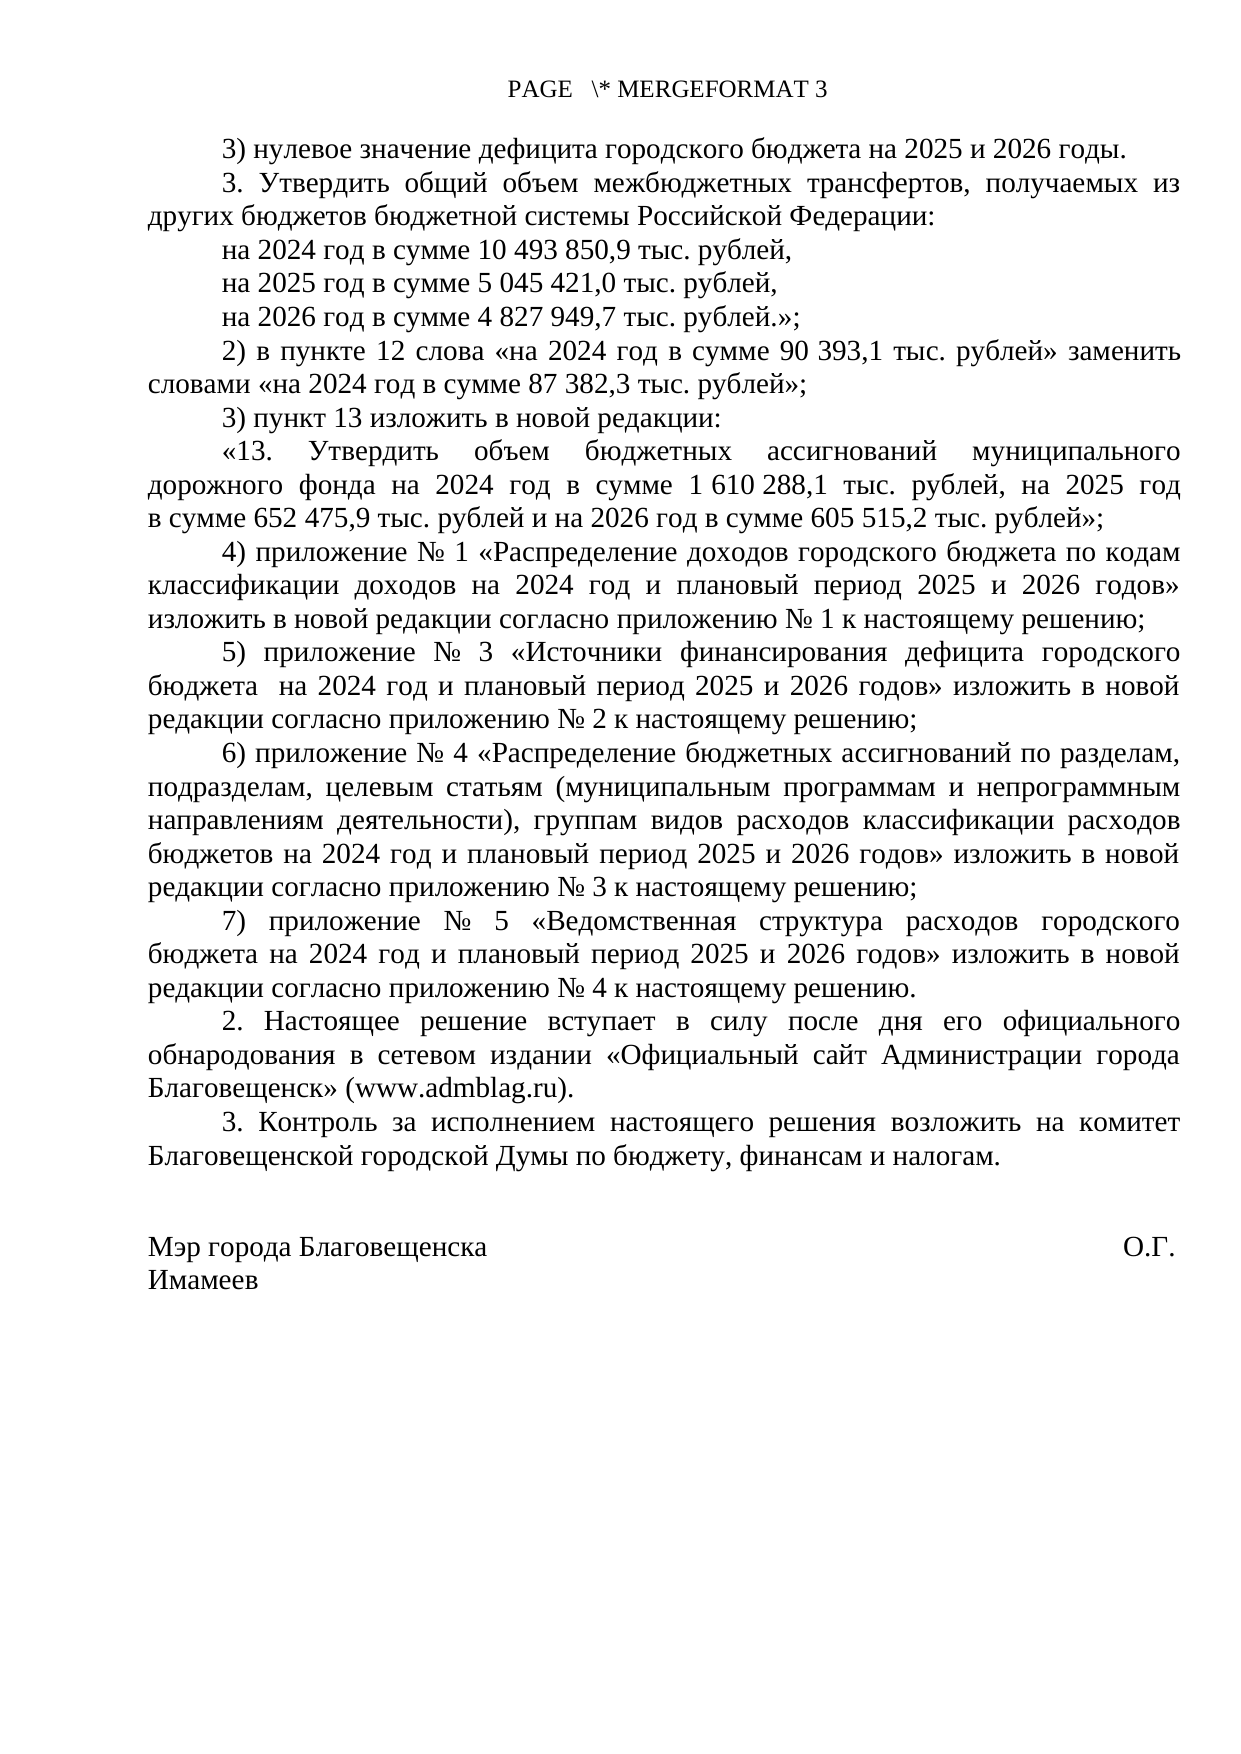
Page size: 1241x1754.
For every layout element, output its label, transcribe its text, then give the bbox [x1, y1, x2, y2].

text на 2024 год в сумме 10 493 850,9 тыс. рублей, [148, 232, 1181, 266]
text на 2026 год в сумме 4 827 949,7 тыс. рублей.»; [148, 299, 1181, 333]
text «13. Утвердить объем бюджетных ассигнований муниципального дорожного фонда на 2024 год в сумме 1 610 288,1 тыс. рублей, на 2025 год в сумме 652 475,9 тыс. рублей и на 2026 год в сумме 605 515,2 тыс. рублей»; [148, 433, 1181, 534]
text 3) нулевое значение дефицита городского бюджета на 2025 и 2026 годы. [148, 131, 1181, 165]
text 6) приложение № 4 «Распределение бюджетных ассигнований по разделам, подразделам, целевым статьям (муниципальным программам и непрограммным направлениям деятельности), группам видов расходов классификации расходов бюджетов на 2024 год и плановый период 2025 и 2026 годов» изложить в новой редакции согласно приложению № 3 к настоящему решению; [148, 735, 1181, 903]
subtitle Мэр города Благовещенска О.Г. Имамеев [148, 1229, 1175, 1296]
text на 2025 год в сумме 5 045 421,0 тыс. рублей, [148, 266, 1181, 299]
text 7) приложение № 5 «Ведомственная структура расходов городского бюджета на 2024 год и плановый период 2025 и 2026 годов» изложить в новой редакции согласно приложению № 4 к настоящему решению. [148, 903, 1181, 1003]
text 3. Утвердить общий объем межбюджетных трансфертов, получаемых из других бюджетов бюджетной системы Российской Федерации: [148, 165, 1181, 232]
text 2) в пункте 12 слова «на 2024 год в сумме 90 393,1 тыс. рублей» заменить словами «на 2024 год в сумме 87 382,3 тыс. рублей»; [148, 333, 1181, 400]
text 4) приложение № 1 «Распределение доходов городского бюджета по кодам классификации доходов на 2024 год и плановый период 2025 и 2026 годов» изложить в новой редакции согласно приложению № 1 к настоящему решению; [148, 534, 1181, 634]
text 2. Настоящее решение вступает в силу после дня его официального обнародования в сетевом издании «Официальный сайт Администрации города Благовещенск» (www.admblag.ru). [148, 1003, 1181, 1104]
text 3. Контроль за исполнением настоящего решения возложить на комитет Благовещенской городской Думы по бюджету, финансам и налогам. [148, 1104, 1181, 1171]
text 5) приложение № 3 «Источники финансирования дефицита городского бюджета на 2024 год и плановый период 2025 и 2026 годов» изложить в новой редакции согласно приложению № 2 к настоящему решению; [148, 634, 1181, 735]
text 3) пункт 13 изложить в новой редакции: [148, 400, 1181, 433]
